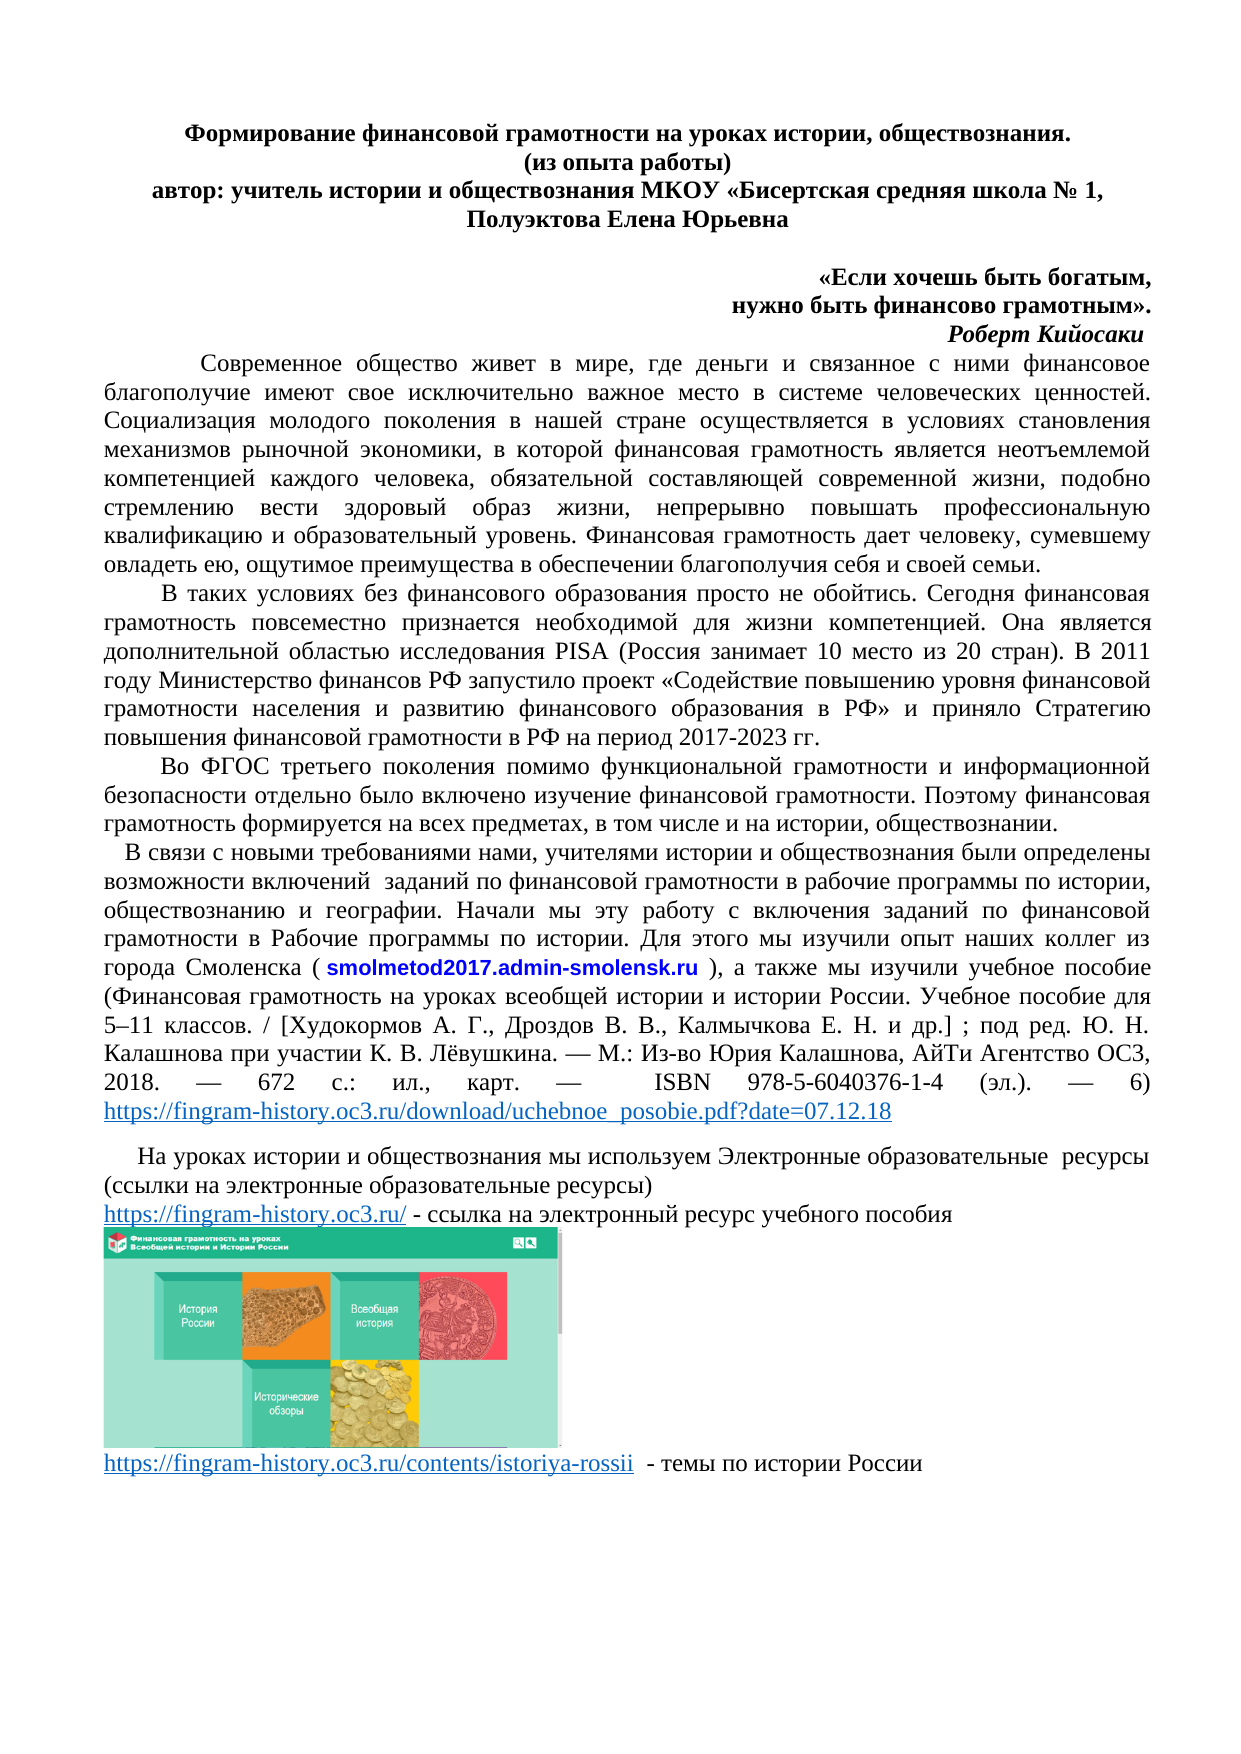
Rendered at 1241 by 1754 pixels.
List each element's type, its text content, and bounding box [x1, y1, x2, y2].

text «Если хочешь быть богатым, [103, 262, 1152, 291]
picture [103, 1227, 563, 1448]
text В таких условиях без финансового образования просто не обойтись. Сегодня финансовая грамотность повсеместно признается необходимой для жизни компетенцией. Она является дополнительной областью исследования PISA (Россия занимает 10 место из 20 стран). В 2011 году Министерство финансов РФ запустило проект «Содействие повышению уровня финансовой грамотности населения и развитию финансового образования в РФ» и приняло Стратегию повышения финансовой грамотности в РФ на период 2017-2023 гг. [103, 578, 1152, 751]
text нужно быть финансово грамотным». [103, 291, 1152, 319]
text В связи с новыми требованиями нами, учителями истории и обществознания были определены возможности включений заданий по финансовой грамотности в рабочие программы по истории, обществознанию и географии. Начали мы эту работу с включения заданий по финансовой грамотности в Рабочие программы по истории. Для этого мы изучили опыт наших коллег из города Смоленска ( smolmetod2017.admin-smolensk.ru ), а также мы изучили учебное пособие (Финансовая грамотность на уроках всеобщей истории и истории России. Учебное пособие для 5–11 классов. / [Худокормов А. Г., Дроздов В. В., Калмычкова Е. Н. и др.] ; под ред. Ю. Н. Калашнова при участии К. В. Лёвушкина. — М.: Из-во Юрия Калашнова, АйТи Агентство ОС3, 2018. — 672 с.: ил., карт. — ISBN 978-5-6040376-1-4 (эл.). — 6) https://fingram-history.oc3.ru/download/uchebnoe_posobie.pdf?date=07.12.18 [103, 837, 1152, 1125]
text автор: учитель истории и обществознания МКОУ «Бисертская средняя школа № 1, Полуэктова Елена Юрьевна [103, 176, 1152, 233]
text Роберт Кийосаки [103, 319, 1152, 348]
text (из опыта работы) [103, 147, 1152, 176]
text На уроках истории и обществознания мы используем Электронные образовательные ресурсы (ссылки на электронные образовательные ресурсы) [103, 1141, 1152, 1199]
text https://fingram-history.oc3.ru/ - ссылка на электронный ресурс учебного пособия [103, 1199, 1152, 1228]
text Формирование финансовой грамотности на уроках истории, обществознания. [103, 118, 1152, 147]
text Современное общество живет в мире, где деньги и связанное с ними финансовое благополучие имеют свое исключительно важное место в системе человеческих ценностей. Социализация молодого поколения в нашей стране осуществляется в условиях становления механизмов рыночной экономики, в которой финансовая грамотность является неотъемлемой компетенцией каждого человека, обязательной составляющей современной жизни, подобно стремлению вести здоровый образ жизни, непрерывно повышать профессиональную квалификацию и образовательный уровень. Финансовая грамотность дает человеку, сумевшему овладеть ею, ощутимое преимущества в обеспечении благополучия себя и своей семьи. [103, 348, 1152, 578]
text https://fingram-history.oc3.ru/contents/istoriya-rossii - темы по истории России [103, 1448, 1152, 1477]
text Во ФГОС третьего поколения помимо функциональной грамотности и информационной безопасности отдельно было включено изучение финансовой грамотности. Поэтому финансовая грамотность формируется на всех предметах, в том числе и на истории, обществознании. [103, 751, 1152, 837]
